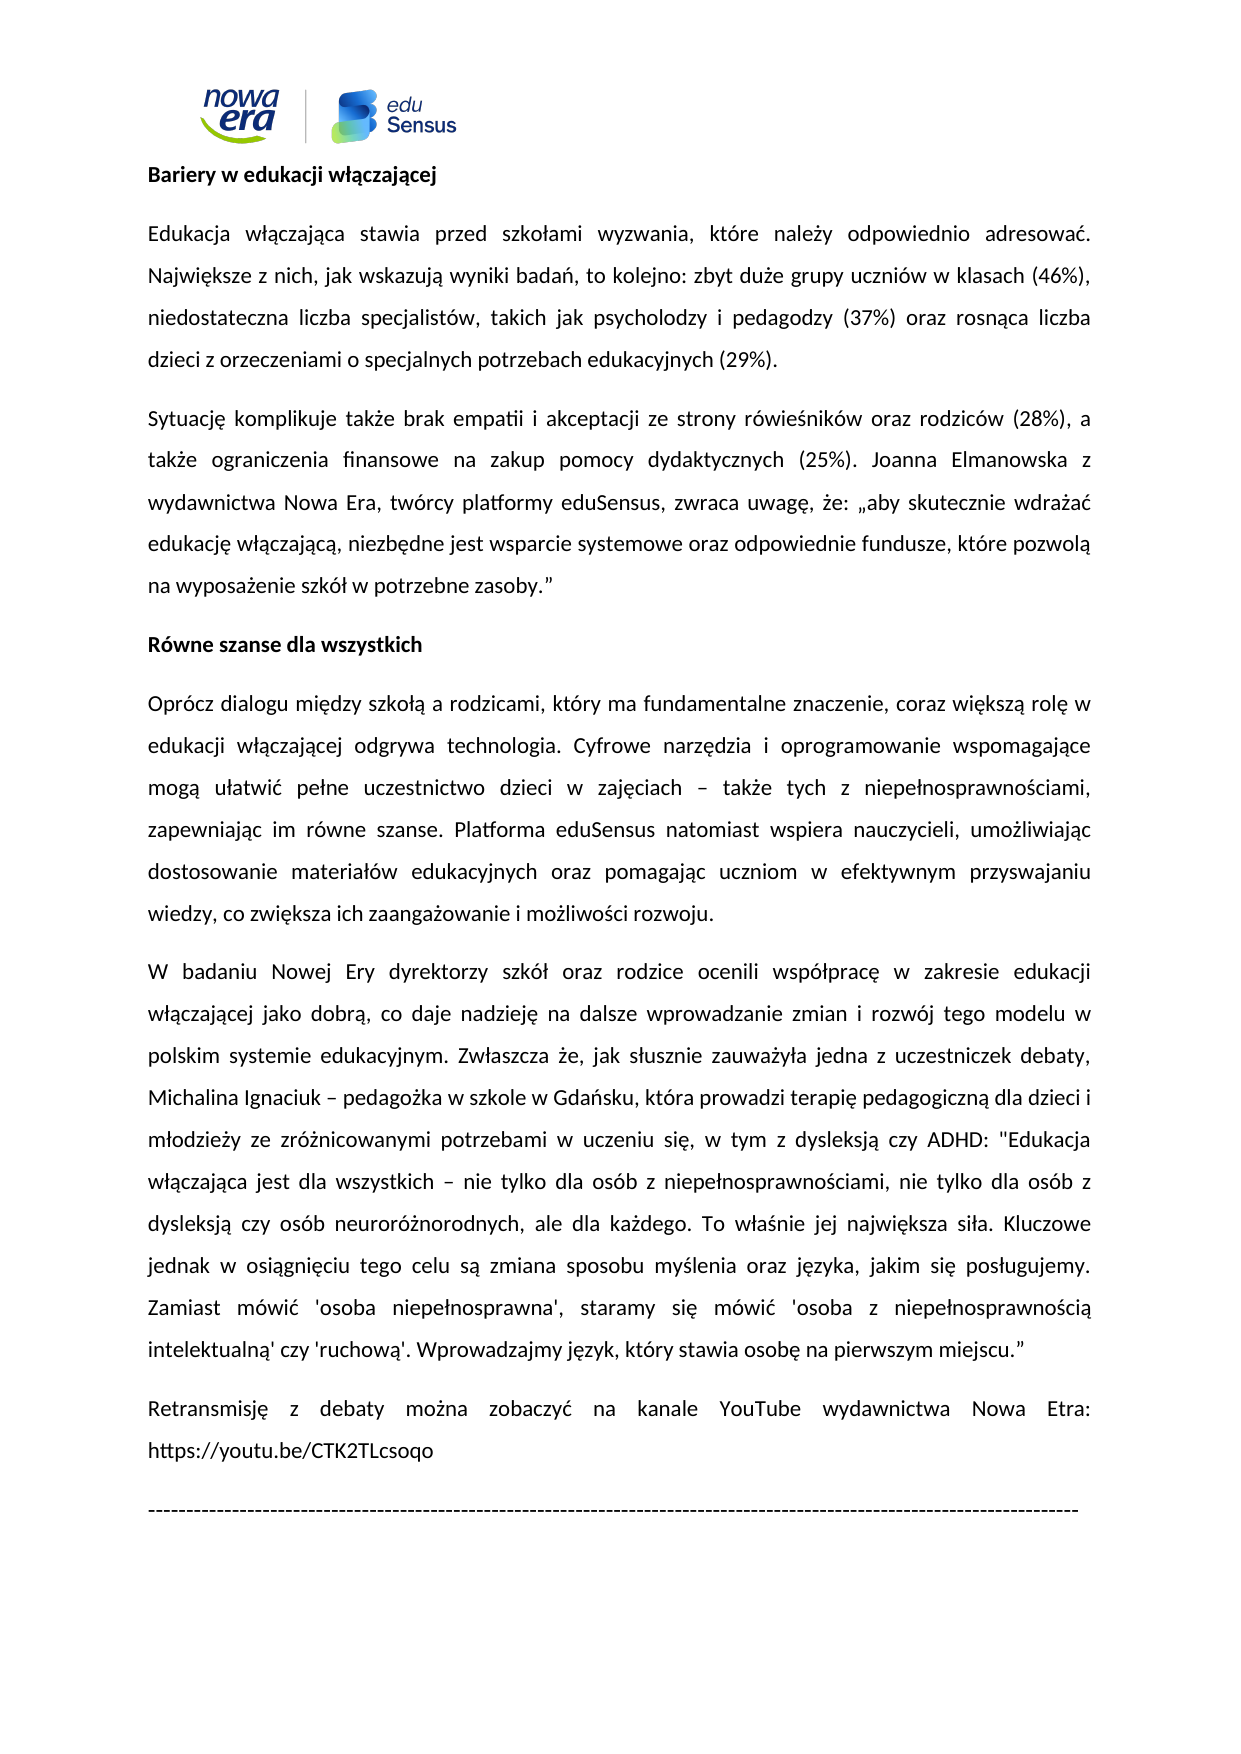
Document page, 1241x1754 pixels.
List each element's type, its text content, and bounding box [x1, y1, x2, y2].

text Bariery w edukacji włączającej [148, 160, 1093, 188]
picture [183, 73, 482, 161]
text Retransmisję z debaty można zobaczyć na kanale YouTube wydawnictwa Nowa Etra: https://youtu.be/CTK2TLcsoqo [148, 1394, 1093, 1464]
text Oprócz dialogu między szkołą a rodzicami, który ma fundamentalne znaczenie, coraz większą rolę w edukacji włączającej odgrywa technologia. Cyfrowe narzędzia i oprogramowanie wspomagające mogą ułatwić pełne uczestnictwo dzieci w zajęciach – także tych z niepełnosprawnościami, zapewniając im równe szanse. Platforma eduSensus natomiast wspiera nauczycieli, umożliwiając dostosowanie materiałów edukacyjnych oraz pomagając uczniom w efektywnym przyswajaniu wiedzy, co zwiększa ich zaangażowanie i możliwości rozwoju. [148, 689, 1093, 927]
text W badaniu Nowej Ery dyrektorzy szkół oraz rodzice ocenili współpracę w zakresie edukacji włączającej jako dobrą, co daje nadzieję na dalsze wprowadzanie zmian i rozwój tego modelu w polskim systemie edukacyjnym. Zwłaszcza że, jak słusznie zauważyła jedna z uczestniczek debaty, Michalina Ignaciuk – pedagożka w szkole w Gdańsku, która prowadzi terapię pedagogiczną dla dzieci i młodzieży ze zróżnicowanymi potrzebami w uczeniu się, w tym z dysleksją czy ADHD: "Edukacja włączająca jest dla wszystkich – nie tylko dla osób z niepełnosprawnościami, nie tylko dla osób z dysleksją czy osób neuroróżnorodnych, ale dla każdego. To właśnie jej największa siła. Kluczowe jednak w osiągnięciu tego celu są zmiana sposobu myślenia oraz języka, jakim się posługujemy. Zamiast mówić 'osoba niepełnosprawna', staramy się mówić 'osoba z niepełnosprawnością intelektualną' czy 'ruchową'. Wprowadzajmy język, który stawia osobę na pierwszym miejscu.” [148, 957, 1093, 1363]
text Równe szanse dla wszystkich [148, 630, 1093, 658]
text Edukacja włączająca stawia przed szkołami wyzwania, które należy odpowiednio adresować. Największe z nich, jak wskazują wyniki badań, to kolejno: zbyt duże grupy uczniów w klasach (46%), niedostateczna liczba specjalistów, takich jak psycholodzy i pedagodzy (37%) oraz rosnąca liczba dzieci z orzeczeniami o specjalnych potrzebach edukacyjnych (29%). [148, 219, 1093, 373]
text -------------------------------------------------------------------------------------------------------------------------- [148, 1494, 1093, 1525]
text Sytuację komplikuje także brak empatii i akceptacji ze strony rówieśników oraz rodziców (28%), a także ograniczenia finansowe na zakup pomocy dydaktycznych (25%). Joanna Elmanowska z wydawnictwa Nowa Era, twórcy platformy eduSensus, zwraca uwagę, że: „aby skutecznie wdrażać edukację włączającą, niezbędne jest wsparcie systemowe oraz odpowiednie fundusze, które pozwolą na wyposażenie szkół w potrzebne zasoby.” [148, 404, 1093, 599]
